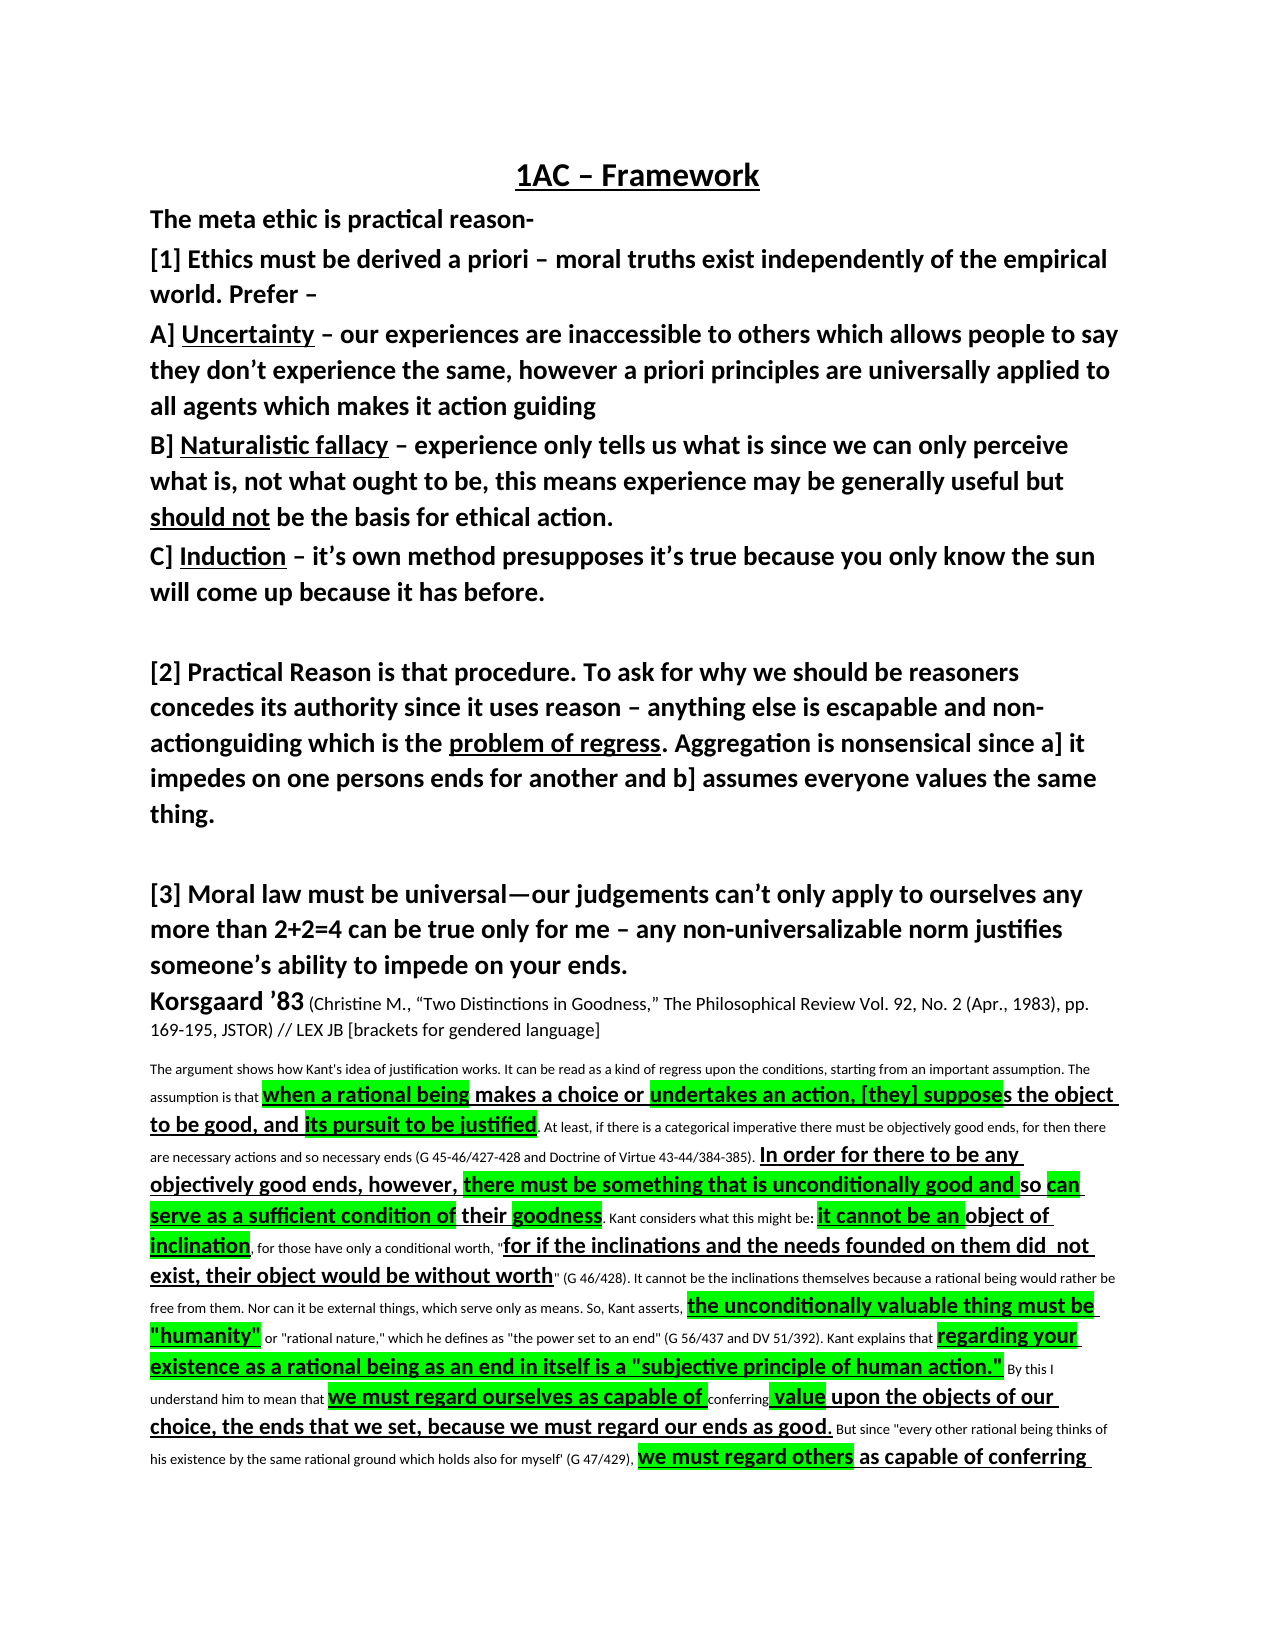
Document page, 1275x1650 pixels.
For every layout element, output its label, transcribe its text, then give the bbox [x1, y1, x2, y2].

subtitle C] Induction – it’s own method presupposes it’s true because you only know the sun will come up because it has before. [150, 539, 1125, 608]
subtitle 1AC – Framework [150, 154, 1125, 195]
text Korsgaard ’83 (Christine M., “Two Distinctions in Goodness,” The Philosophical Review Vol. 92, No. 2 (Apr., 1983), pp. 169-195, JSTOR) // LEX JB [brackets for gendered language] [150, 984, 1125, 1041]
subtitle [1] Ethics must be derived a priori – moral truths exist independently of the empirical world. Prefer – [150, 242, 1125, 311]
subtitle A] Uncertainty – our experiences are inaccessible to others which allows people to say they don’t experience the same, however a priori principles are universally applied to all agents which makes it action guiding [150, 317, 1125, 422]
subtitle [3] Moral law must be universal—our judgements can’t only apply to ourselves any more than 2+2=4 can be true only for me – any non-universalizable norm justifies someone’s ability to impede on your ends. [150, 877, 1125, 981]
subtitle The meta ethic is practical reason- [150, 202, 1125, 235]
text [150, 1060, 1125, 1470]
subtitle [2] Practical Reason is that procedure. To ask for why we should be reasoners concedes its authority since it uses reason – anything else is escapable and non-actionguiding which is the problem of regress. Aggregation is nonsensical since a] it impedes on one persons ends for another and b] assumes everyone values the same thing. [150, 655, 1125, 830]
subtitle B] Naturalistic fallacy – experience only tells us what is since we can only perceive what is, not what ought to be, this means experience may be generally useful but should not be the basis for ethical action. [150, 428, 1125, 533]
